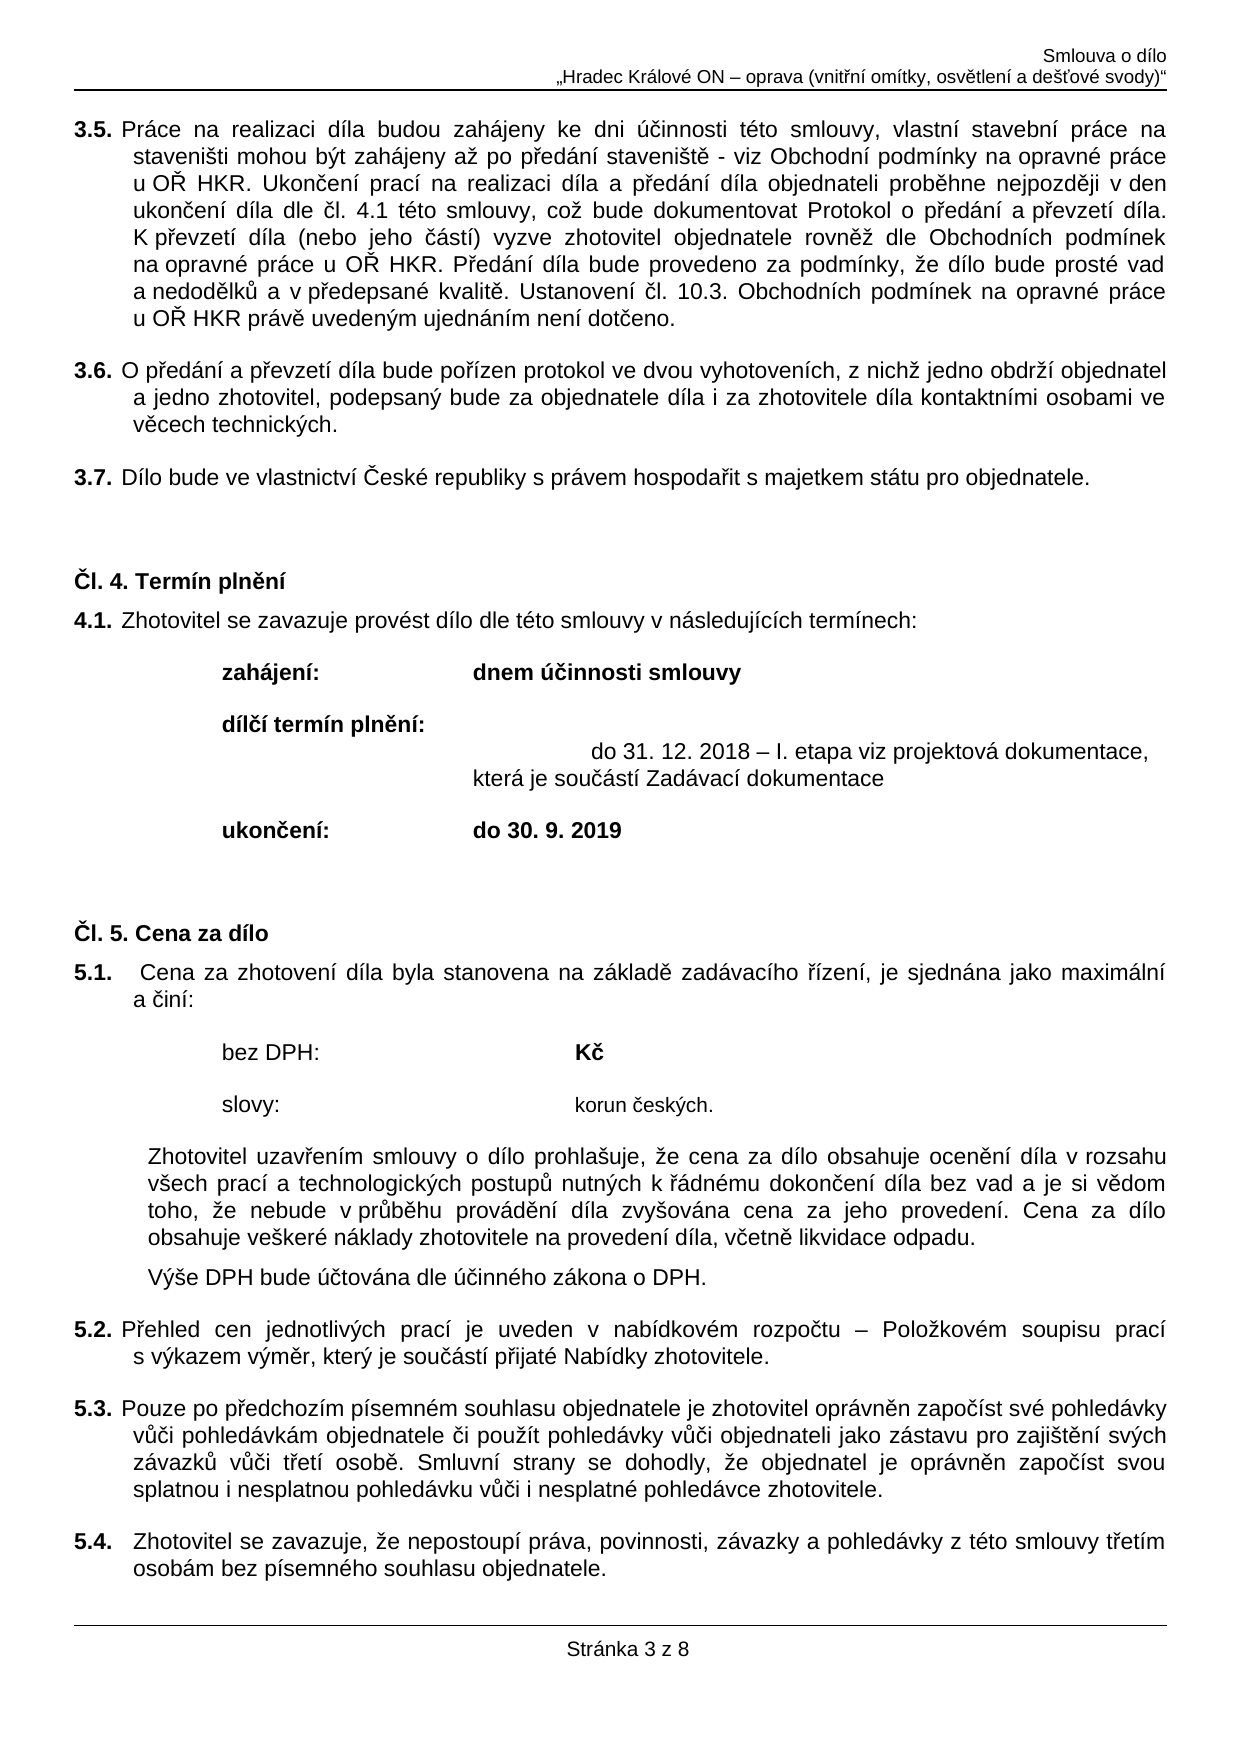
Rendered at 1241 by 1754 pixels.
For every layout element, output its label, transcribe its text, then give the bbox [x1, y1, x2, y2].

text ukončení: do 30. 9. 2019 [74, 817, 1167, 843]
list O předání a převzetí díla bude pořízen protokol ve dvou vyhotoveních, z nichž jedno obdrží objednatel a jedno zhotovitel, podepsaný bude za objednatele díla i za zhotovitele díla kontaktními osobami ve věcech technických. [74, 357, 1167, 438]
list Pouze po předchozím písemném souhlasu objednatele je zhotovitel oprávněn započíst své pohledávky vůči pohledávkám objednatele či použít pohledávky vůči objednateli jako zástavu pro zajištění svých závazků vůči třetí osobě. Smluvní strany se dohodly, že objednatel je oprávněn započíst svou splatnou i nesplatnou pohledávku vůči i nesplatné pohledávce zhotovitele. [74, 1395, 1167, 1502]
text dílčí termín plnění: do 31. 12. 2018 – I. etapa viz projektová dokumentace, která je součástí Zadávací dokumentace [222, 711, 1167, 791]
subtitle Čl. 5. Cena za dílo [74, 920, 1167, 947]
text zahájení: dnem účinnosti smlouvy [74, 659, 1167, 685]
list Dílo bude ve vlastnictví České republiky s právem hospodařit s majetkem státu pro objednatele. [74, 463, 1167, 490]
list Práce na realizaci díla budou zahájeny ke dni účinnosti této smlouvy, vlastní stavební práce na staveništi mohou být zahájeny až po předání staveniště - viz Obchodní podmínky na opravné práce u OŘ HKR. Ukončení prací na realizaci díla a předání díla objednateli proběhne nejpozději v den ukončení díla dle čl. 4.1 této smlouvy, což bude dokumentovat Protokol o předání a převzetí díla. K převzetí díla (nebo jeho částí) vyzve zhotovitel objednatele rovněž dle Obchodních podmínek na opravné práce u OŘ HKR. Předání díla bude provedeno za podmínky, že dílo bude prosté vad a nedodělků a v předepsané kvalitě. Ustanovení čl. 10.3. Obchodních podmínek na opravné práce u OŘ HKR právě uvedeným ujednáním není dotčeno. [74, 116, 1167, 332]
subtitle Čl. 4. Termín plnění [74, 568, 1167, 594]
text Zhotovitel uzavřením smlouvy o dílo prohlašuje, že cena za dílo obsahuje ocenění díla v rozsahu všech prací a technologických postupů nutných k řádnému dokončení díla bez vad a je si vědom toho, že nebude v průběhu provádění díla zvyšována cena za jeho provedení. Cena za dílo obsahuje veškeré náklady zhotovitele na provedení díla, včetně likvidace odpadu. [148, 1143, 1167, 1250]
text slovy: korun českých. [74, 1091, 1167, 1117]
list Přehled cen jednotlivých prací je uveden v nabídkovém rozpočtu – Položkovém soupisu prací s výkazem výměr, který je součástí přijaté Nabídky zhotovitele. [74, 1316, 1167, 1369]
text bez DPH: Kč [74, 1038, 1167, 1065]
list Zhotovitel se zavazuje provést dílo dle této smlouvy v následujících termínech: [74, 607, 1167, 633]
text Výše DPH bude účtována dle účinného zákona o DPH. [148, 1263, 1167, 1290]
list Cena za zhotovení díla byla stanovena na základě zadávacího řízení, je sjednána jako maximální a činí: [74, 959, 1167, 1013]
list Zhotovitel se zavazuje, že nepostoupí práva, povinnosti, závazky a pohledávky z této smlouvy třetím osobám bez písemného souhlasu objednatele. [74, 1528, 1167, 1581]
